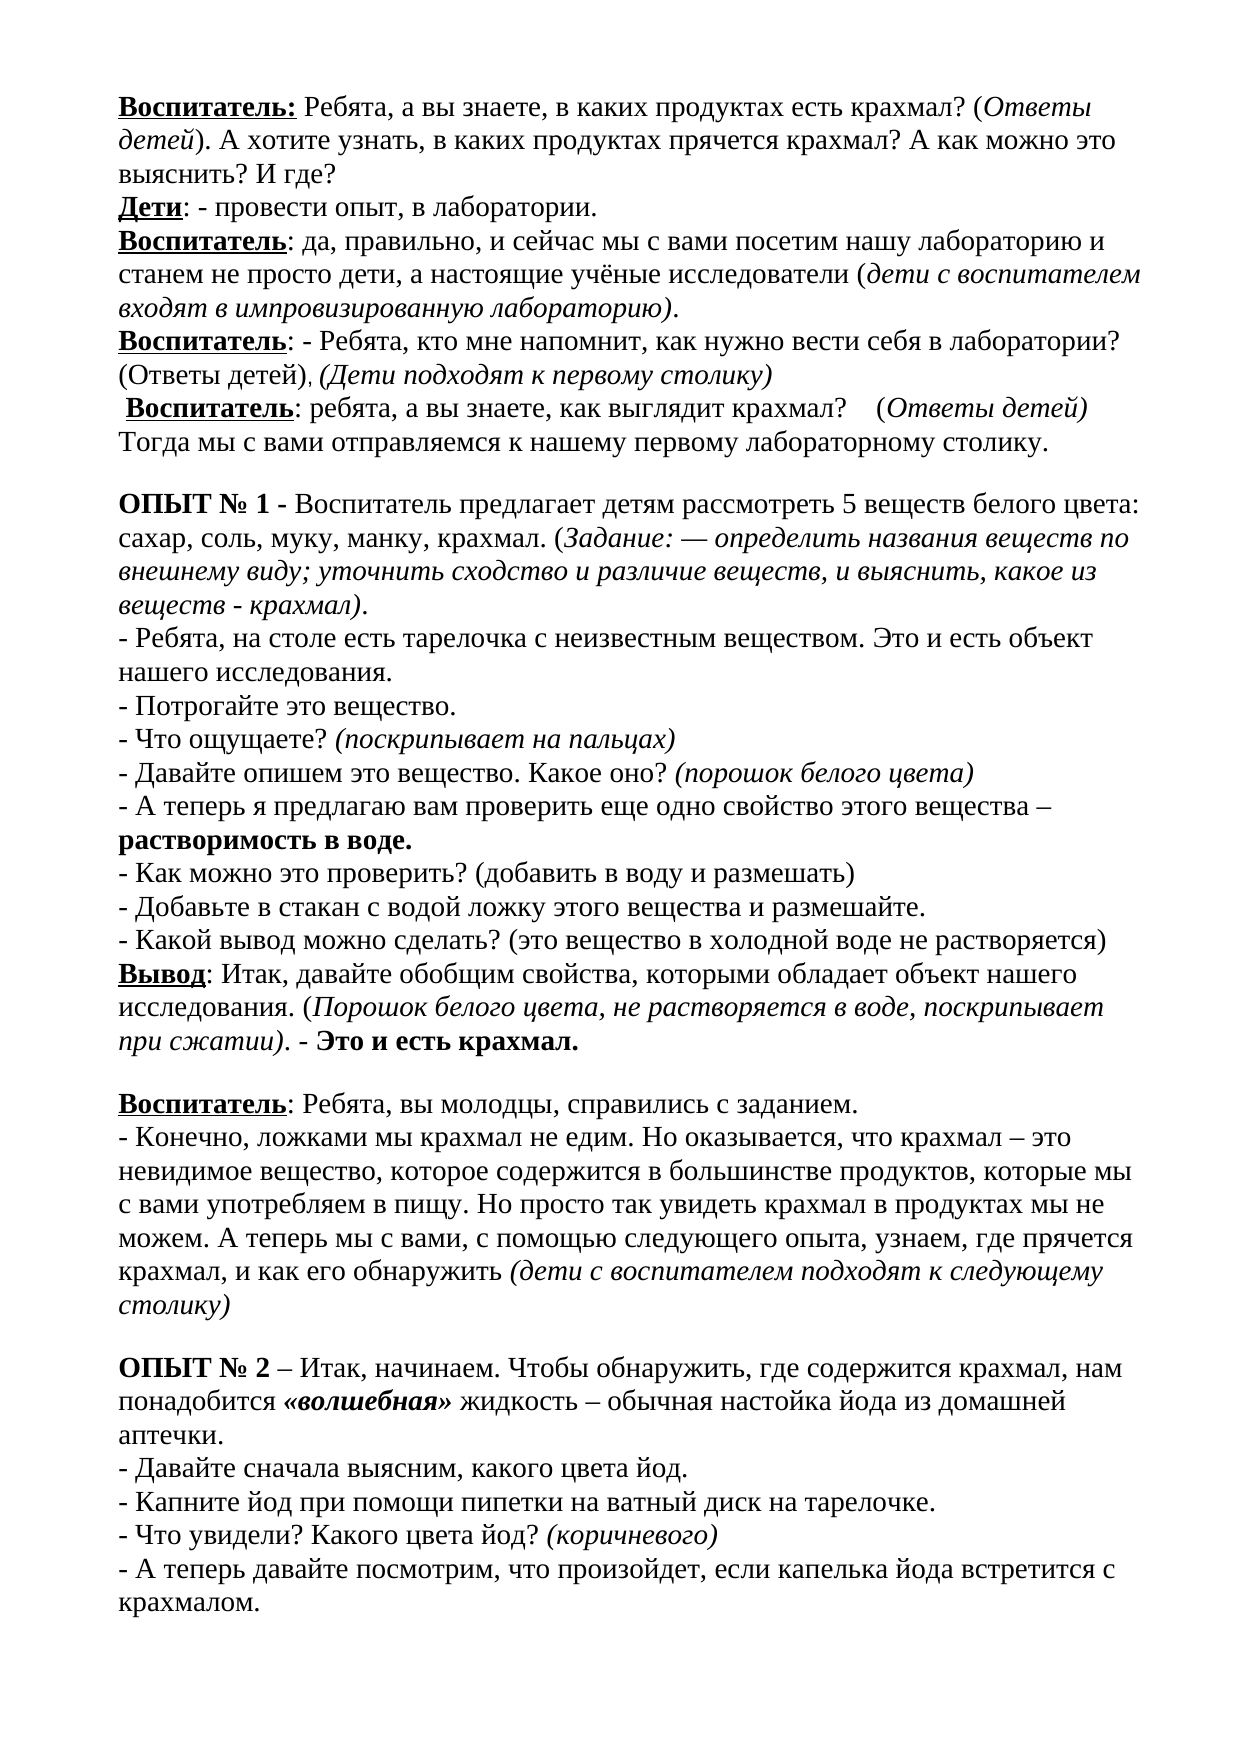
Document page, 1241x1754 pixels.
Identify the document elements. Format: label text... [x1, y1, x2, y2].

text Тогда мы с вами отправляемся к нашему первому лабораторному столику. [118, 424, 1152, 458]
text ОПЫТ № 1 - Воспитатель предлагает детям рассмотреть 5 веществ белого цвета: сахар, соль, муку, манку, крахмал. (Задание: — определить названия веществ по внешнему виду; уточнить сходство и различие веществ, и выяснить, какое из веществ - крахмал). - Ребята, на столе есть тарелочка с неизвестным веществом. Это и есть объект нашего исследования. - Потрогайте это вещество. - Что ощущаете? (поскрипывает на пальцах) - Давайте опишем это вещество. Какое оно? (порошок белого цвета) - А теперь я предлагаю вам проверить еще одно свойство этого вещества – растворимость в воде. - Как можно это проверить? (добавить в воду и размешать) - Добавьте в стакан с водой ложку этого вещества и размешайте. - Какой вывод можно сделать? (это вещество в холодной воде не растворяется) Вывод: Итак, давайте обобщим свойства, которыми обладает объект нашего исследования. (Порошок белого цвета, не растворяется в воде, поскрипывает при сжатии). - Это и есть крахмал. [118, 486, 1152, 1057]
text Воспитатель: Ребята, вы молодцы, справились с заданием. - Конечно, ложками мы крахмал не едим. Но оказывается, что крахмал – это невидимое вещество, которое содержится в большинстве продуктов, которые мы с вами употребляем в пищу. Но просто так увидеть крахмал в продуктах мы не можем. А теперь мы с вами, с помощью следующего опыта, узнаем, где прячется крахмал, и как его обнаружить (дети с воспитателем подходят к следующему столику) [118, 1086, 1152, 1321]
text Воспитатель: ребята, а вы знаете, как выглядит крахмал? (Ответы детей) [118, 391, 1152, 424]
text Воспитатель: Ребята, а вы знаете, в каких продуктах есть крахмал? (Ответы детей). А хотите узнать, в каких продуктах прячется крахмал? А как можно это выяснить? И где? Дети: - провести опыт, в лаборатории. Воспитатель: да, правильно, и сейчас мы с вами посетим нашу лабораторию и станем не просто дети, а настоящие учёные исследователи (дети с воспитателем входят в импровизированную лабораторию). Воспитатель: - Ребята, кто мне напомнит, как нужно вести себя в лаборатории? (Ответы детей), (Дети подходят к первому столику) [118, 89, 1152, 391]
text ОПЫТ № 2 – Итак, начинаем. Чтобы обнаружить, где содержится крахмал, нам понадобится «волшебная» жидкость – обычная настойка йода из домашней аптечки. - Давайте сначала выясним, какого цвета йод. - Капните йод при помощи пипетки на ватный диск на тарелочке. - Что увидели? Какого цвета йод? (коричневого) - А теперь давайте посмотрим, что произойдет, если капелька йода встретится с крахмалом. [118, 1350, 1152, 1618]
